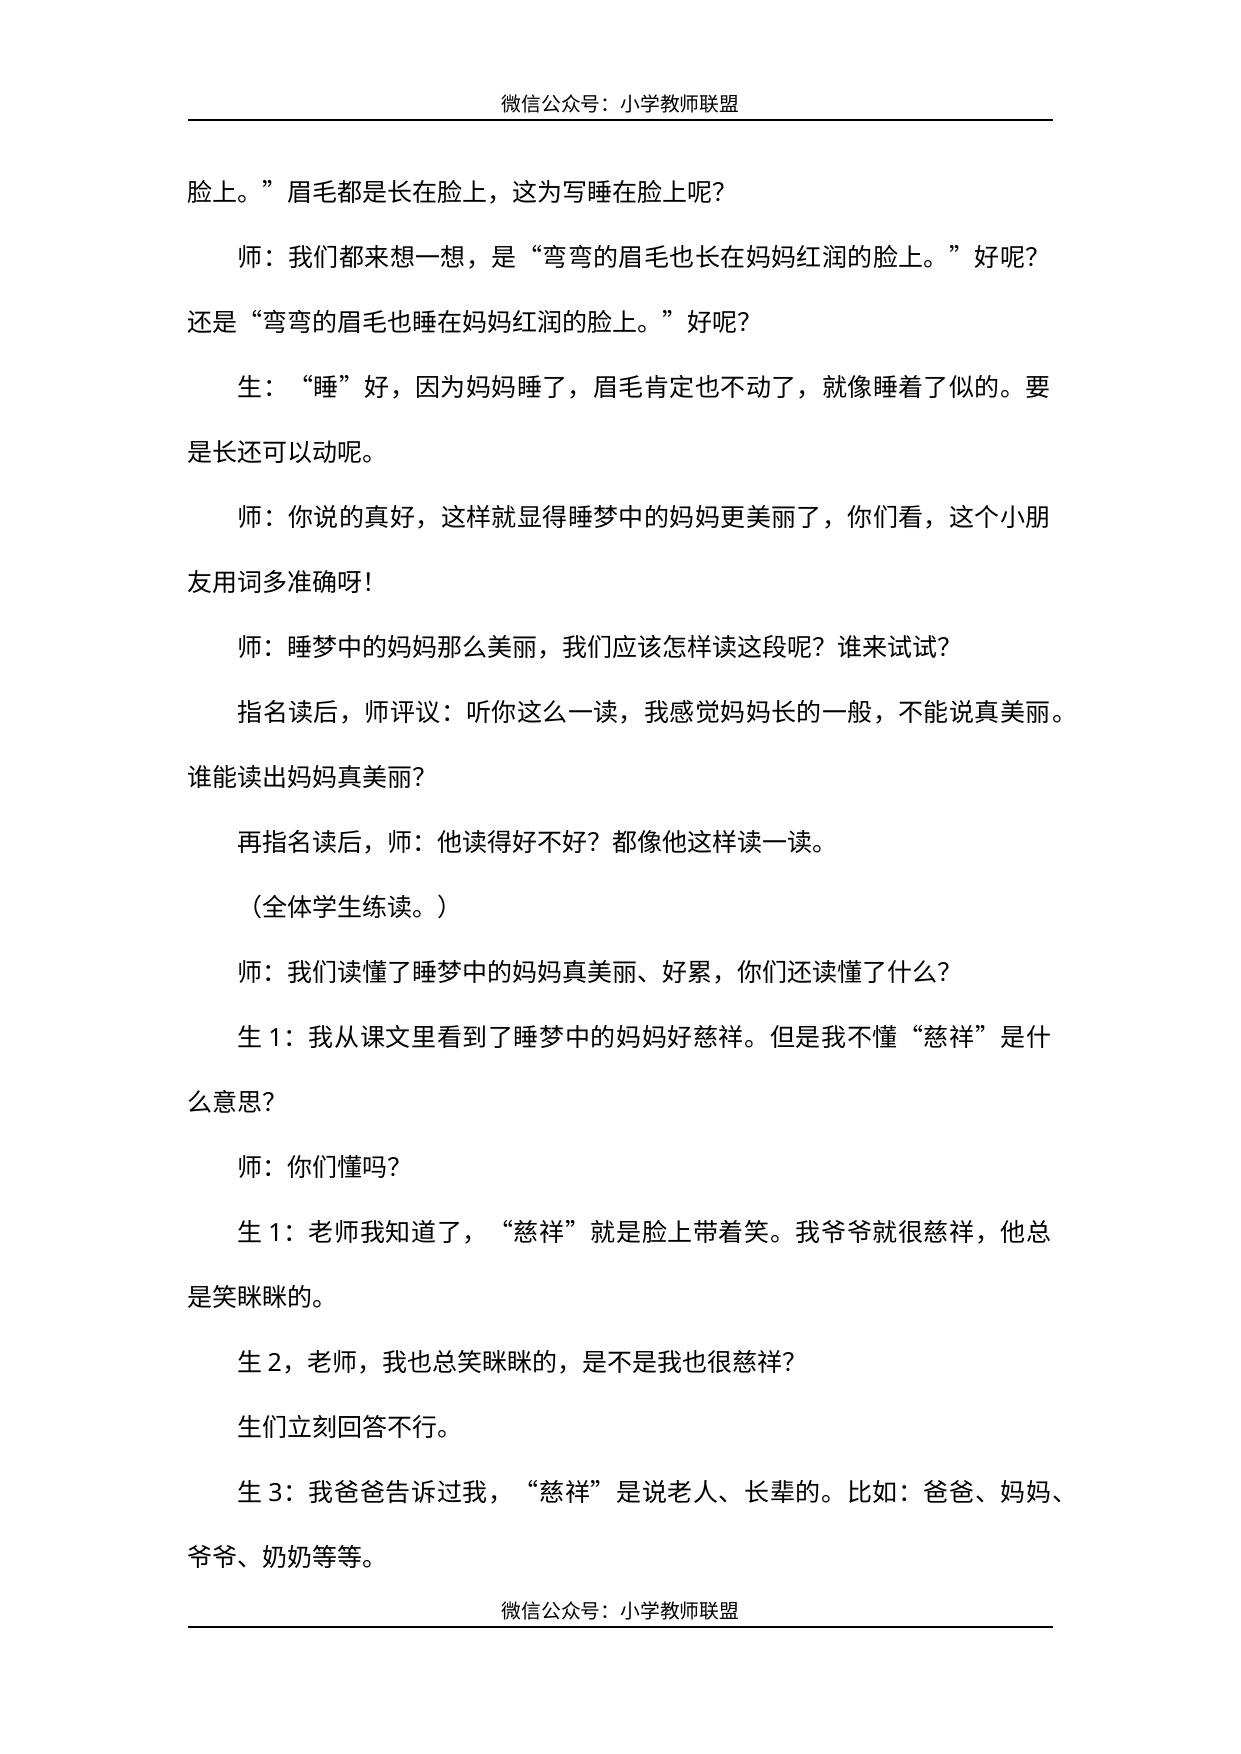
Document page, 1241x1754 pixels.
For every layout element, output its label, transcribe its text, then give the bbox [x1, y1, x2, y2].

text 师：你说的真好，这样就显得睡梦中的妈妈更美丽了，你们看，这个小朋友用词多准确呀！ [187, 483, 1053, 613]
text 生：“睡”好，因为妈妈睡了，眉毛肯定也不动了，就像睡着了似的。要是长还可以动呢。 [187, 353, 1053, 483]
text 师：你们懂吗？ [187, 1133, 1053, 1198]
text 生2，老师，我也总笑眯眯的，是不是我也很慈祥？ [187, 1328, 1053, 1393]
text 师：我们都来想一想，是“弯弯的眉毛也长在妈妈红润的脸上。”好呢？还是“弯弯的眉毛也睡在妈妈红润的脸上。”好呢？ [187, 223, 1053, 353]
text （全体学生练读。） [187, 873, 1053, 938]
text 生1：老师我知道了，“慈祥”就是脸上带着笑。我爷爷就很慈祥，他总是笑眯眯的。 [187, 1198, 1053, 1328]
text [187, 158, 1053, 223]
text 师：睡梦中的妈妈那么美丽，我们应该怎样读这段呢？谁来试试？ [187, 613, 1053, 678]
text 生1：我从课文里看到了睡梦中的妈妈好慈祥。但是我不懂“慈祥”是什么意思？ [187, 1003, 1053, 1133]
text 师：我们读懂了睡梦中的妈妈真美丽、好累，你们还读懂了什么？ [187, 938, 1053, 1003]
text 生们立刻回答不行。 [187, 1393, 1053, 1458]
text 再指名读后，师：他读得好不好？都像他这样读一读。 [187, 808, 1053, 873]
text 生3：我爸爸告诉过我，“慈祥”是说老人、长辈的。比如：爸爸、妈妈、爷爷、奶奶等等。 [187, 1458, 1053, 1588]
text 指名读后，师评议：听你这么一读，我感觉妈妈长的一般，不能说真美丽。谁能读出妈妈真美丽？ [187, 678, 1053, 808]
